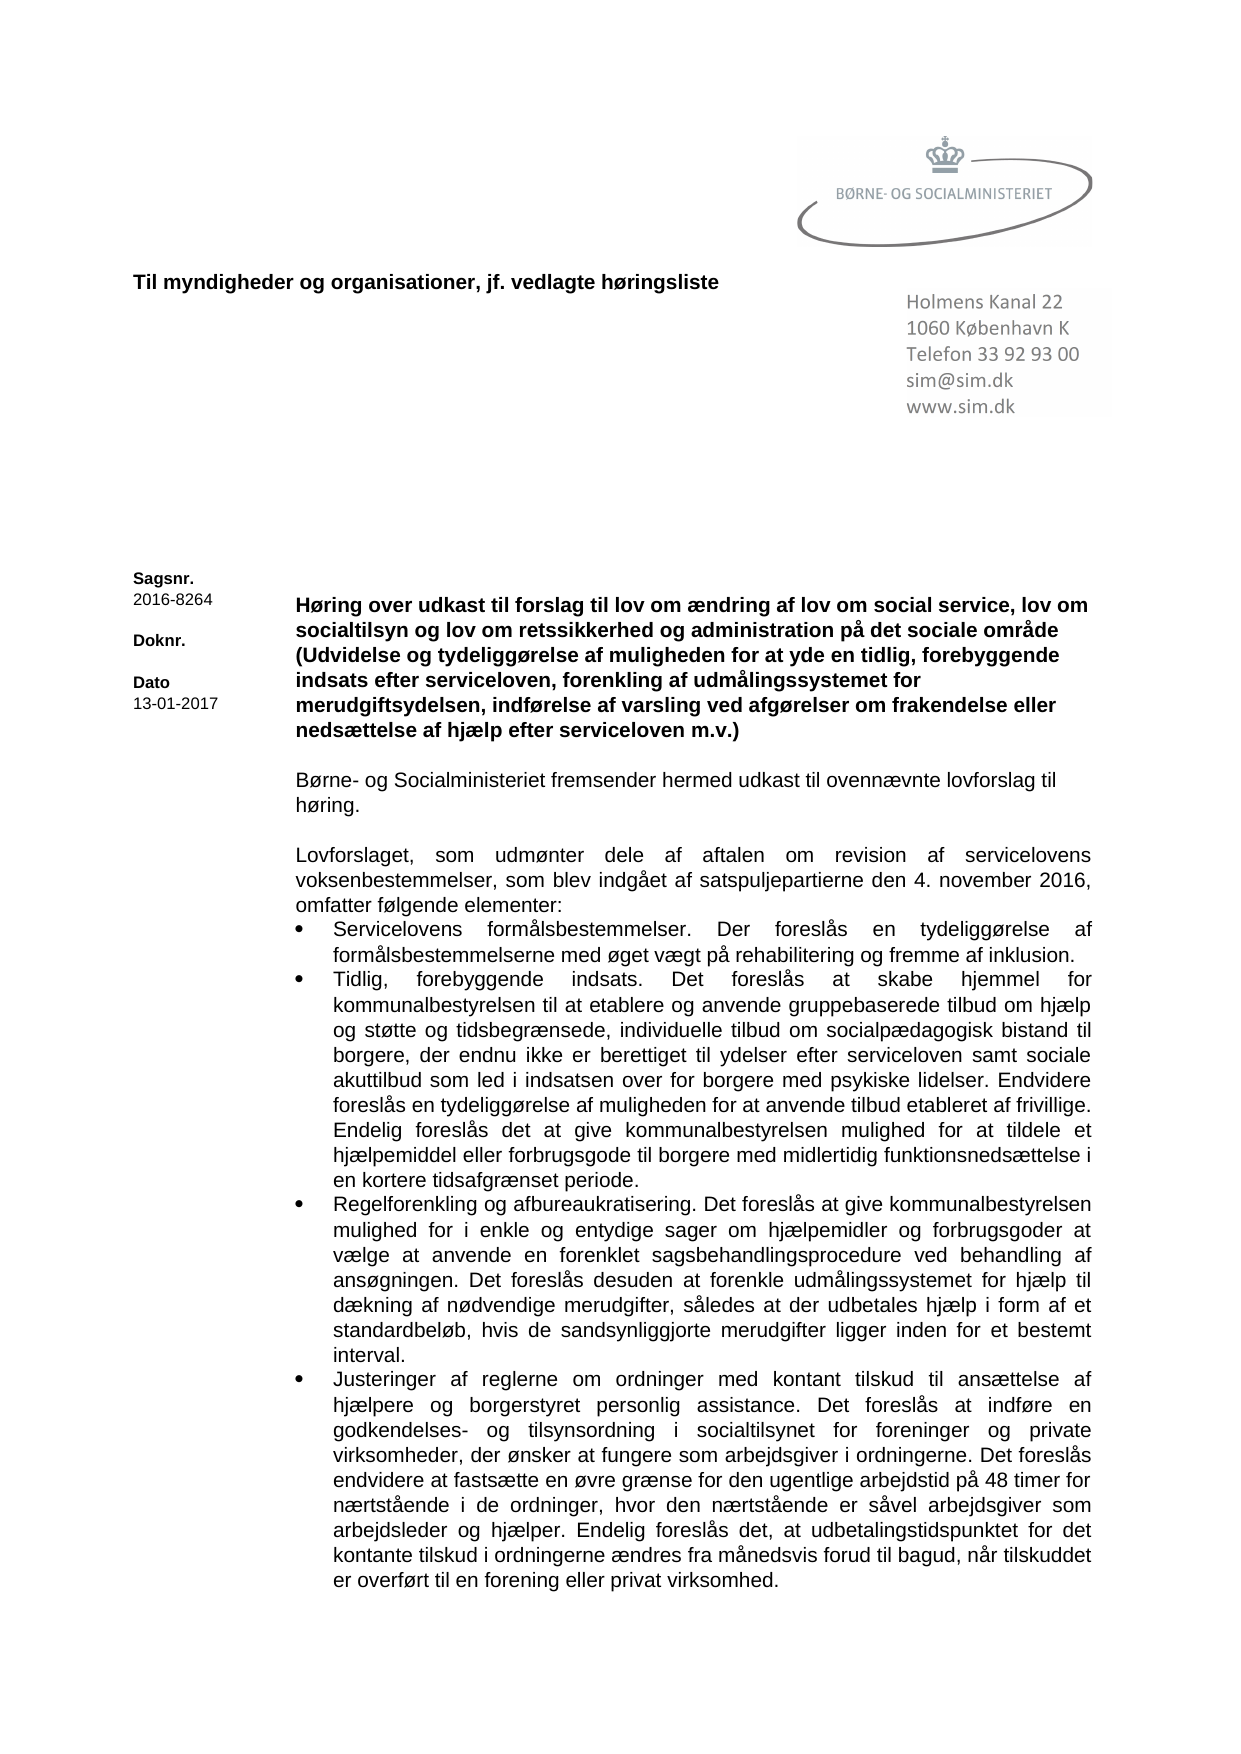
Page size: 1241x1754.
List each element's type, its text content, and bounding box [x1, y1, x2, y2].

text Høring over udkast til forslag til lov om ændring af lov om social service, lov om socialtilsyn og lov om retssikkerhed og administration på det sociale område (Udvidelse og tydeliggørelse af muligheden for at yde en tidlig, forebyggende indsats efter serviceloven, forenkling af udmålingssystemet for merudgiftsydelsen, indførelse af varsling ved afgørelser om frakendelse eller nedsættelse af hjælp efter serviceloven m.v.) [295, 591, 1092, 741]
list Servicelovens formålsbestemmelser. Der foreslås en tydeliggørelse af formålsbestemmelserne med øget vægt på rehabilitering og fremme af inklusion. [295, 916, 1092, 966]
list Regelforenkling og afbureaukratisering. Det foreslås at give kommunalbestyrelsen mulighed for i enkle og entydige sager om hjælpemidler og forbrugsgoder at vælge at anvende en forenklet sagsbehandlingsprocedure ved behandling af ansøgningen. Det foreslås desuden at forenkle udmålingssystemet for hjælp til dækning af nødvendige merudgifter, således at der udbetales hjælp i form af et standardbeløb, hvis de sandsynliggjorte merudgifter ligger inden for et bestemt interval. [295, 1191, 1092, 1366]
list Tidlig, forebyggende indsats. Det foreslås at skabe hjemmel for kommunalbestyrelsen til at etablere og anvende gruppebaserede tilbud om hjælp og støtte og tidsbegrænsede, individuelle tilbud om socialpædagogisk bistand til borgere, der endnu ikke er berettiget til ydelser efter serviceloven samt sociale akuttilbud som led i indsatsen over for borgere med psykiske lidelser. Endvidere foreslås en tydeliggørelse af muligheden for at anvende tilbud etableret af frivillige. Endelig foreslås det at give kommunalbestyrelsen mulighed for at tildele et hjælpemiddel eller forbrugsgode til borgere med midlertidig funktionsnedsættelse i en kortere tidsafgrænset periode. [295, 966, 1092, 1191]
text Lovforslaget, som udmønter dele af aftalen om revision af servicelovens voksenbestemmelser, som blev indgået af satspuljepartierne den 4. november 2016, omfatter følgende elementer: [295, 841, 1092, 916]
table_header Sagsnr. 2016-8264 Doknr. Dato 13-01-2017 [122, 567, 269, 847]
table_header Til myndigheder og organisationer, jf. vedlagte høringsliste [133, 269, 738, 491]
text Børne- og Socialministeriet fremsender hermed udkast til ovennævnte lovforslag til høring. [295, 766, 1092, 816]
picture [906, 288, 1113, 417]
list Justeringer af reglerne om ordninger med kontant tilskud til ansættelse af hjælpere og borgerstyret personlig assistance. Det foreslås at indføre en godkendelses- og tilsynsordning i socialtilsynet for foreninger og private virksomheder, der ønsker at fungere som arbejdsgiver i ordningerne. Det foreslås endvidere at fastsætte en øvre grænse for den ugentlige arbejdstid på 48 timer for nærtstående i de ordninger, hvor den nærtstående er såvel arbejdsgiver som arbejdsleder og hjælper. Endelig foreslås det, at udbetalingstidspunktet for det kontante tilskud i ordningerne ændres fra månedsvis forud til bagud, når tilskuddet er overført til en forening eller privat virksomhed. [295, 1366, 1092, 1591]
picture [797, 136, 1093, 247]
